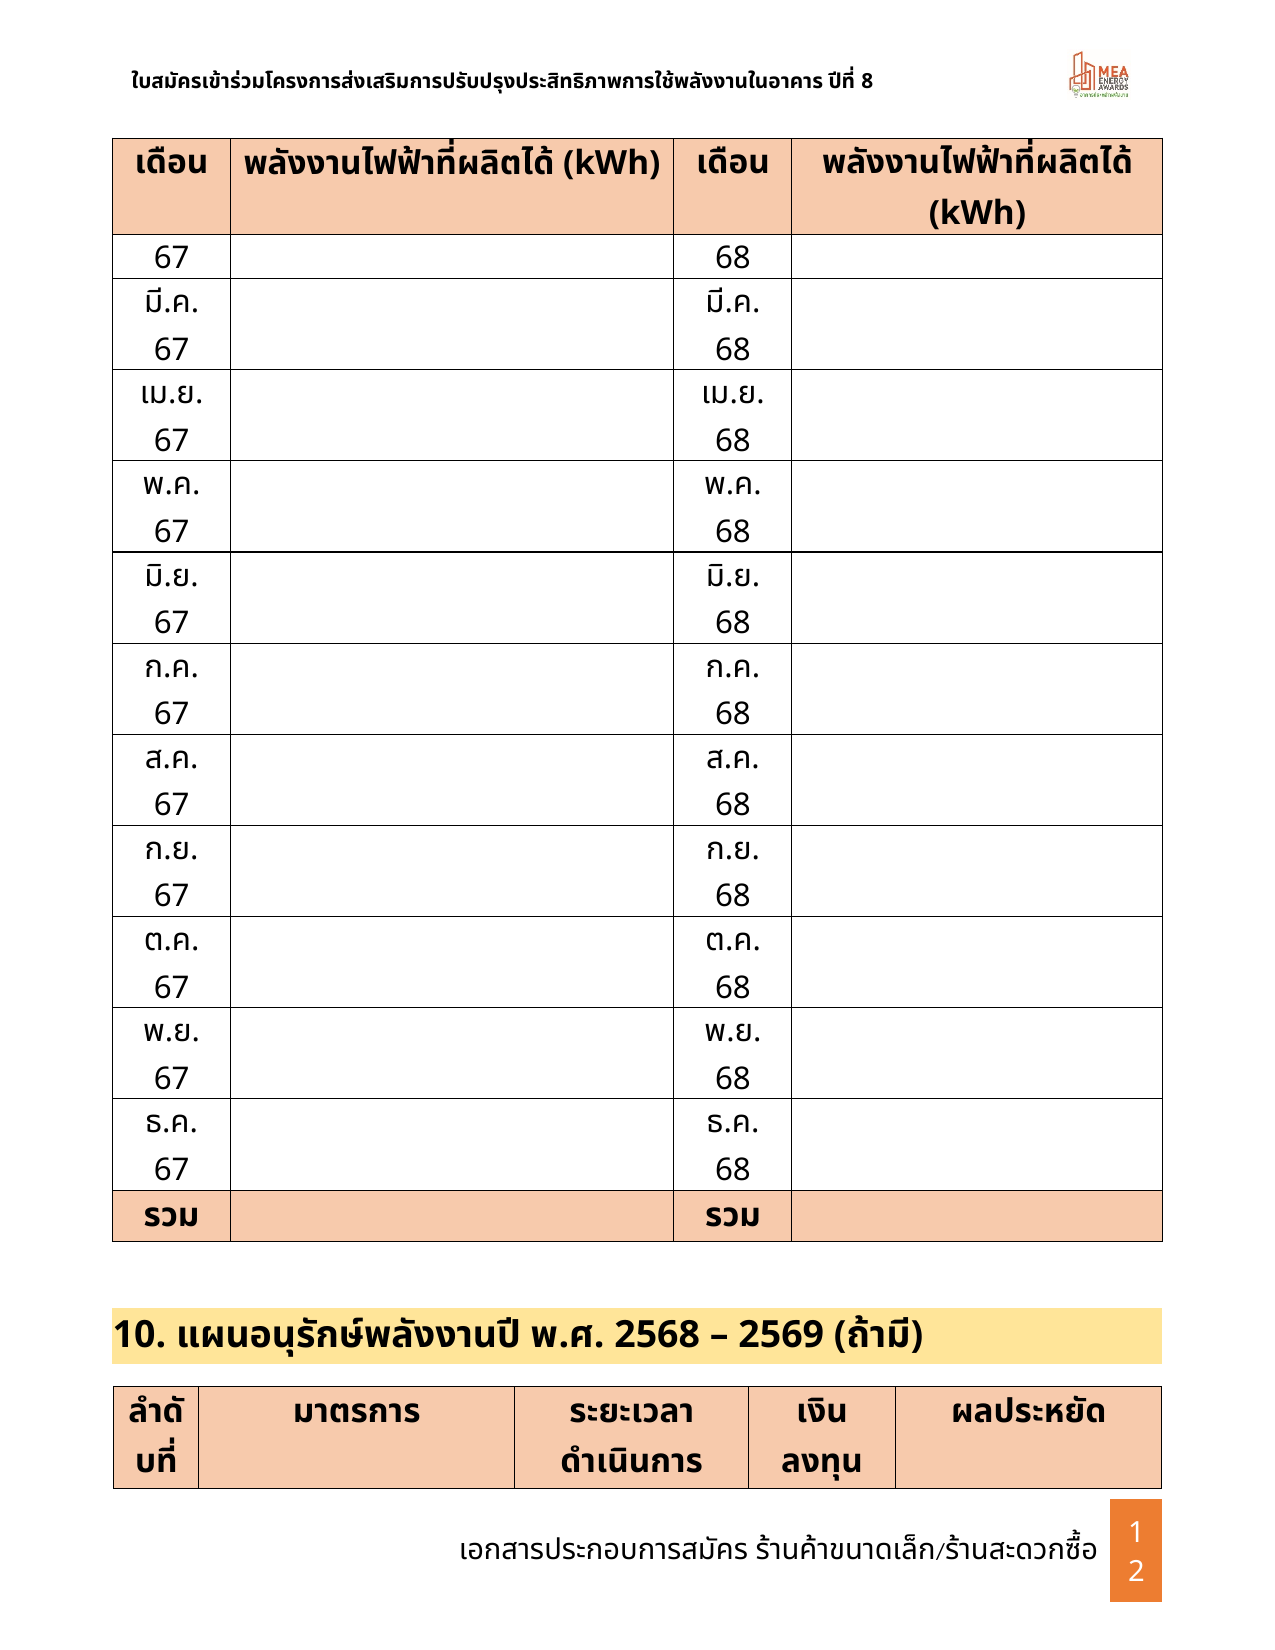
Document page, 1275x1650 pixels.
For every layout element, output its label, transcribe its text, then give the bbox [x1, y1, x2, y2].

table_header มาตรการ [199, 1387, 514, 1488]
table_cell [231, 461, 673, 551]
table_cell [231, 917, 673, 1007]
text 10. แผนอนุรักษ์พลังงานปี พ.ศ. 2568 – 2569 (ถ้ามี) [112, 1308, 1162, 1364]
table_cell พ.ค. 67 [113, 461, 230, 551]
table_cell [231, 370, 673, 460]
table_header เดือน [113, 139, 230, 234]
table_cell มี.ค. 67 [113, 279, 230, 369]
table_cell [792, 644, 1162, 734]
table_cell [231, 1099, 673, 1189]
picture [1067, 49, 1131, 100]
table_cell [792, 1191, 1162, 1241]
table_header ผลประหยัด [896, 1387, 1161, 1488]
table_cell ส.ค. 68 [674, 735, 791, 825]
table_cell [231, 553, 673, 643]
table_cell [231, 279, 673, 369]
table_cell เม.ย. 67 [113, 370, 230, 460]
table_cell รวม [113, 1191, 230, 1241]
table_cell [792, 1008, 1162, 1098]
table_cell รวม [674, 1191, 791, 1241]
table_header ระยะเวลาดำเนินการ [515, 1387, 748, 1488]
table_header เงินลงทุน (บาท) [749, 1387, 895, 1488]
table_cell มิ.ย. 67 [113, 553, 230, 643]
table_cell [231, 735, 673, 825]
table_cell ก.ย. 67 [113, 826, 230, 916]
table_header พลังงานไฟฟ้าที่ผลิตได้ (kWh) [792, 139, 1162, 234]
table_header ลำดับที่ [114, 1387, 198, 1488]
table_header เดือน [674, 139, 791, 234]
table_cell [231, 644, 673, 734]
table_cell ก.ค. 68 [674, 644, 791, 734]
table_cell ธ.ค. 68 [674, 1099, 791, 1189]
table_header พลังงานไฟฟ้าที่ผลิตได้ (kWh) [231, 139, 673, 234]
table_cell มิ.ย. 68 [674, 553, 791, 643]
table_cell พ.ย. 68 [674, 1008, 791, 1098]
table_cell ธ.ค. 67 [113, 1099, 230, 1189]
table_cell พ.ค. 68 [674, 461, 791, 551]
table_cell [792, 553, 1162, 643]
table_cell ส.ค. 67 [113, 735, 230, 825]
table_cell [231, 1191, 673, 1241]
table_cell [231, 235, 673, 278]
table_cell [792, 461, 1162, 551]
table_cell [792, 235, 1162, 278]
table_cell [231, 1008, 673, 1098]
table_cell [792, 370, 1162, 460]
table_cell ต.ค. 68 [674, 917, 791, 1007]
table_cell [792, 917, 1162, 1007]
table_cell [231, 826, 673, 916]
table_cell [792, 1099, 1162, 1189]
table_cell [792, 826, 1162, 916]
table_cell เม.ย. 68 [674, 370, 791, 460]
table_cell ก.ค. 67 [113, 644, 230, 734]
table_cell [792, 279, 1162, 369]
table_cell พ.ย. 67 [113, 1008, 230, 1098]
table_cell ต.ค. 67 [113, 917, 230, 1007]
table_cell [792, 735, 1162, 825]
table_cell ก.ย. 68 [674, 826, 791, 916]
table_cell ก.พ. 67 [113, 235, 230, 278]
table_cell ก.พ. 68 [674, 235, 791, 278]
table_cell มี.ค. 68 [674, 279, 791, 369]
